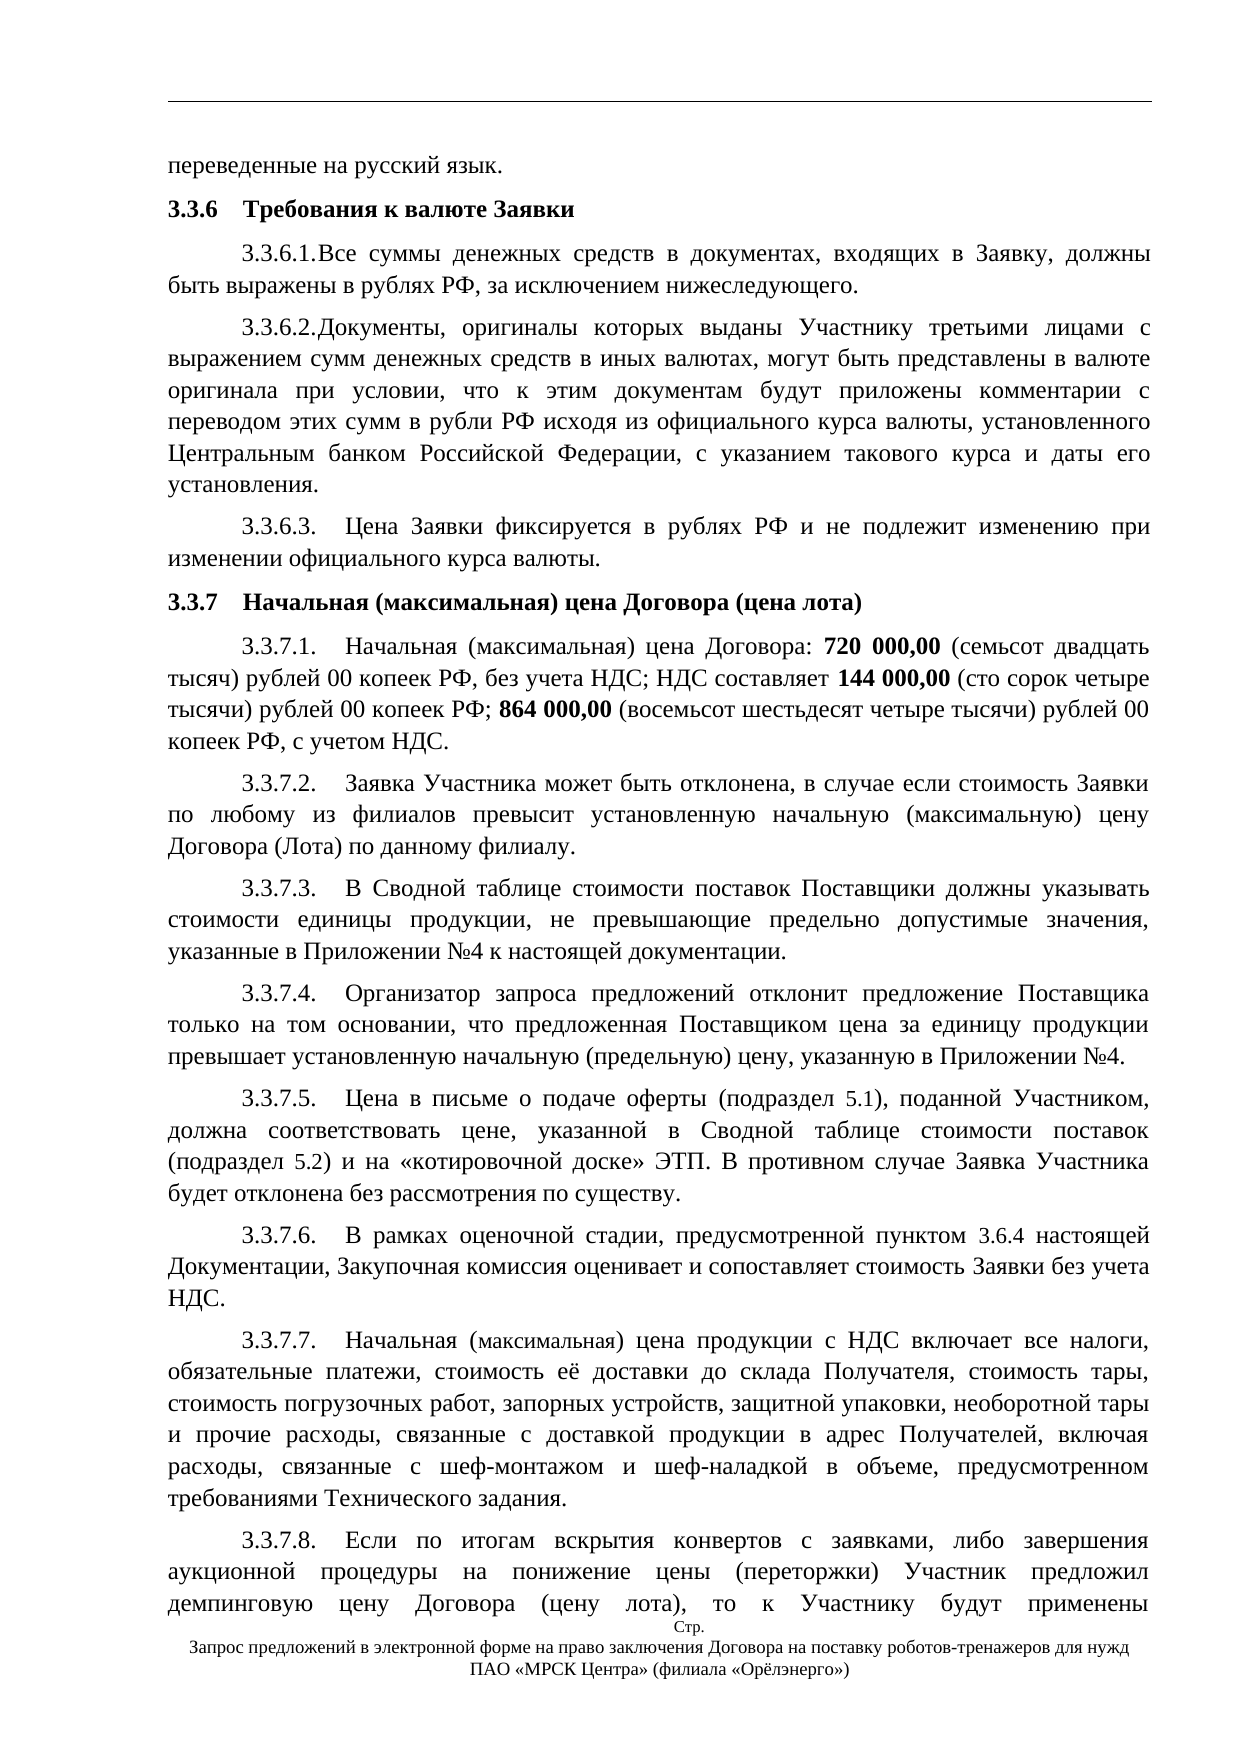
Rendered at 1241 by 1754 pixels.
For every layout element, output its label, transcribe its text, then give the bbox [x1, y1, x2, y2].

subtitle Требования к валюте Заявки [168, 194, 1152, 223]
list В рамках оценочной стадии, предусмотренной пунктом 3.6.4 настоящей Документации, Закупочная комиссия оценивает и сопоставляет стоимость Заявки без учета НДС. [168, 1220, 1150, 1312]
list Начальная (максимальная) цена продукции с НДС включает все налоги, обязательные платежи, стоимость её доставки до склада Получателя, стоимость тары, стоимость погрузочных работ, запорных устройств, защитной упаковки, необоротной тары и прочие расходы, связанные с доставкой продукции в адрес Получателей, включая расходы, связанные с шеф-монтажом и шеф-наладкой в объеме, предусмотренном требованиями Технического задания. [168, 1325, 1150, 1511]
list В Сводной таблице стоимости поставок Поставщики должны указывать стоимости единицы продукции, не превышающие предельно допустимые значения, указанные в Приложении №4 к настоящей документации. [168, 873, 1150, 965]
list Цена в письме о подаче оферты (подраздел 5.1), поданной Участником, должна соответствовать цене, указанной в Сводной таблице стоимости поставок (подраздел 5.2) и на «котировочной доске» ЭТП. В противном случае Заявка Участника будет отклонена без рассмотрения по существу. [168, 1083, 1150, 1207]
list Начальная (максимальная) цена Договора: 720 000,00 (семьсот двадцать тысяч) рублей 00 копеек РФ, без учета НДС; НДС составляет 144 000,00 (сто сорок четыре тысячи) рублей 00 копеек РФ; 864 000,00 (восемьсот шестьдесят четыре тысячи) рублей 00 копеек РФ, с учетом НДС. [168, 631, 1150, 754]
subtitle Начальная (максимальная) цена Договора (цена лота) [168, 587, 1152, 616]
list Документы, оригиналы которых выданы Участнику третьими лицами с выражением сумм денежных средств в иных валютах, могут быть представлены в валюте оригинала при условии, что к этим документам будут приложены комментарии с переводом этих сумм в рубли РФ исходя из официального курса валюты, установленного Центральным банком Российской Федерации, с указанием такового курса и даты его установления. [168, 312, 1152, 498]
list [168, 1525, 1150, 1617]
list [168, 150, 1152, 179]
list Цена Заявки фиксируется в рублях РФ и не подлежит изменению при изменении официального курса валюты. [168, 511, 1152, 572]
list Все суммы денежных средств в документах, входящих в Заявку, должны быть выражены в рублях РФ, за исключением нижеследующего. [168, 238, 1152, 298]
list Заявка Участника может быть отклонена, в случае если стоимость Заявки по любому из филиалов превысит установленную начальную (максимальную) цену Договора (Лота) по данному филиалу. [168, 768, 1150, 860]
list Организатор запроса предложений отклонит предложение Поставщика только на том основании, что предложенная Поставщиком цена за единицу продукции превышает установленную начальную (предельную) цену, указанную в Приложении №4. [168, 978, 1150, 1070]
